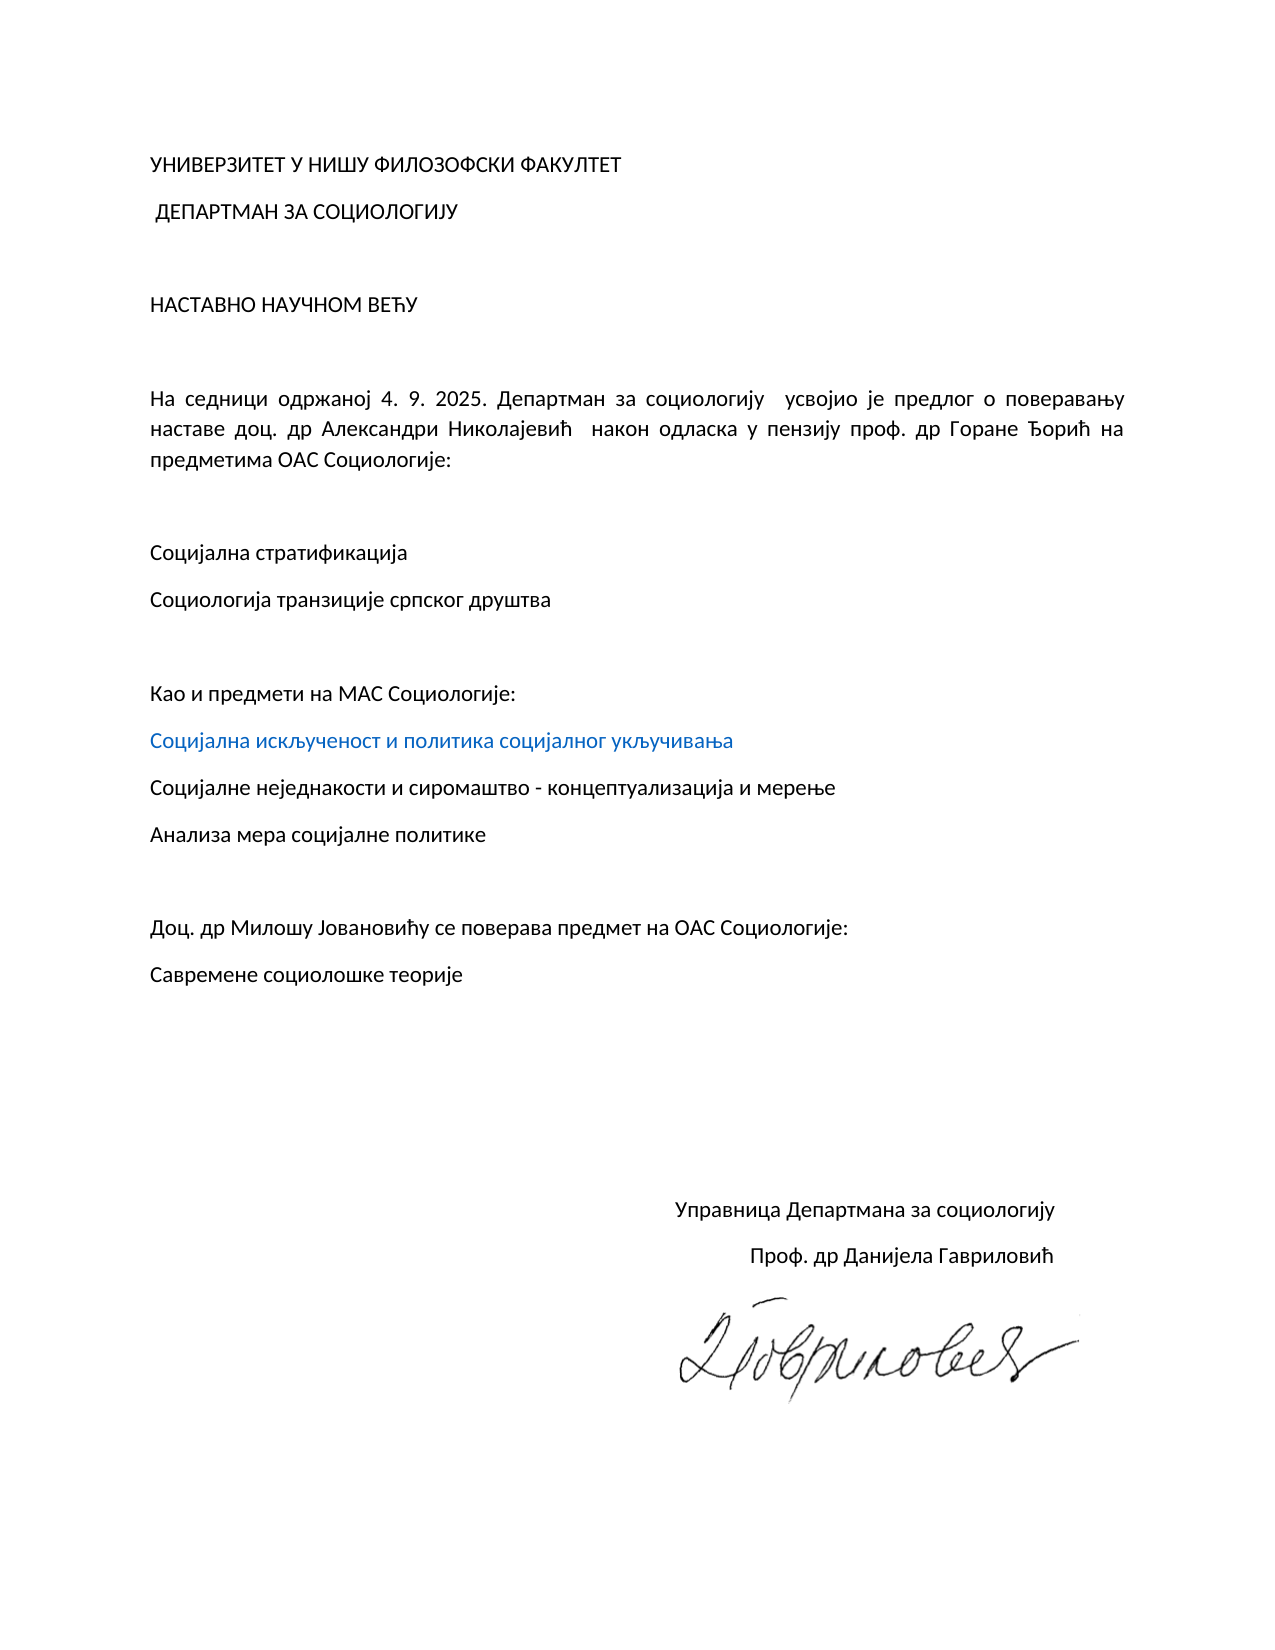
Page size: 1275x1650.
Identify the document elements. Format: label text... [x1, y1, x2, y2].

text Доц. др Милошу Јовановићу се поверава предмет на ОАС Социологије: [150, 913, 1125, 942]
picture [675, 1288, 1080, 1422]
text Социјална искљученост и политика социјалног укључивања [150, 726, 1125, 754]
text НАСТАВНО НАУЧНОМ ВЕЋУ [150, 291, 1125, 319]
text Анализа мера социјалне политике [150, 820, 1125, 848]
text ДЕПАРТМАН ЗА СОЦИОЛОГИЈУ [150, 197, 1125, 225]
text Управница Департмана за социологију [150, 1195, 1125, 1223]
text Као и предмети на МАС Социологије: [150, 679, 1125, 707]
text Проф. др Данијела Гавриловић [675, 1242, 1125, 1270]
text УНИВЕРЗИТЕТ У НИШУ ФИЛОЗОФСКИ ФАКУЛТЕТ [150, 150, 1125, 178]
text Савремене социолошке теорије [150, 960, 1125, 988]
text Социјална стратификација [150, 538, 1125, 567]
text Социјалне неједнакости и сиромаштво - концептуализација и мерење [150, 773, 1125, 801]
text Социологија транзиције српског друштва [150, 585, 1125, 613]
text На седници одржаној 4. 9. 2025. Департман за социологију усвојио је предлог о поверавању наставе доц. др Александри Николајевић након одласка у пензију проф. др Горане Ђорић на предметима ОАС Социологије: [150, 384, 1125, 473]
